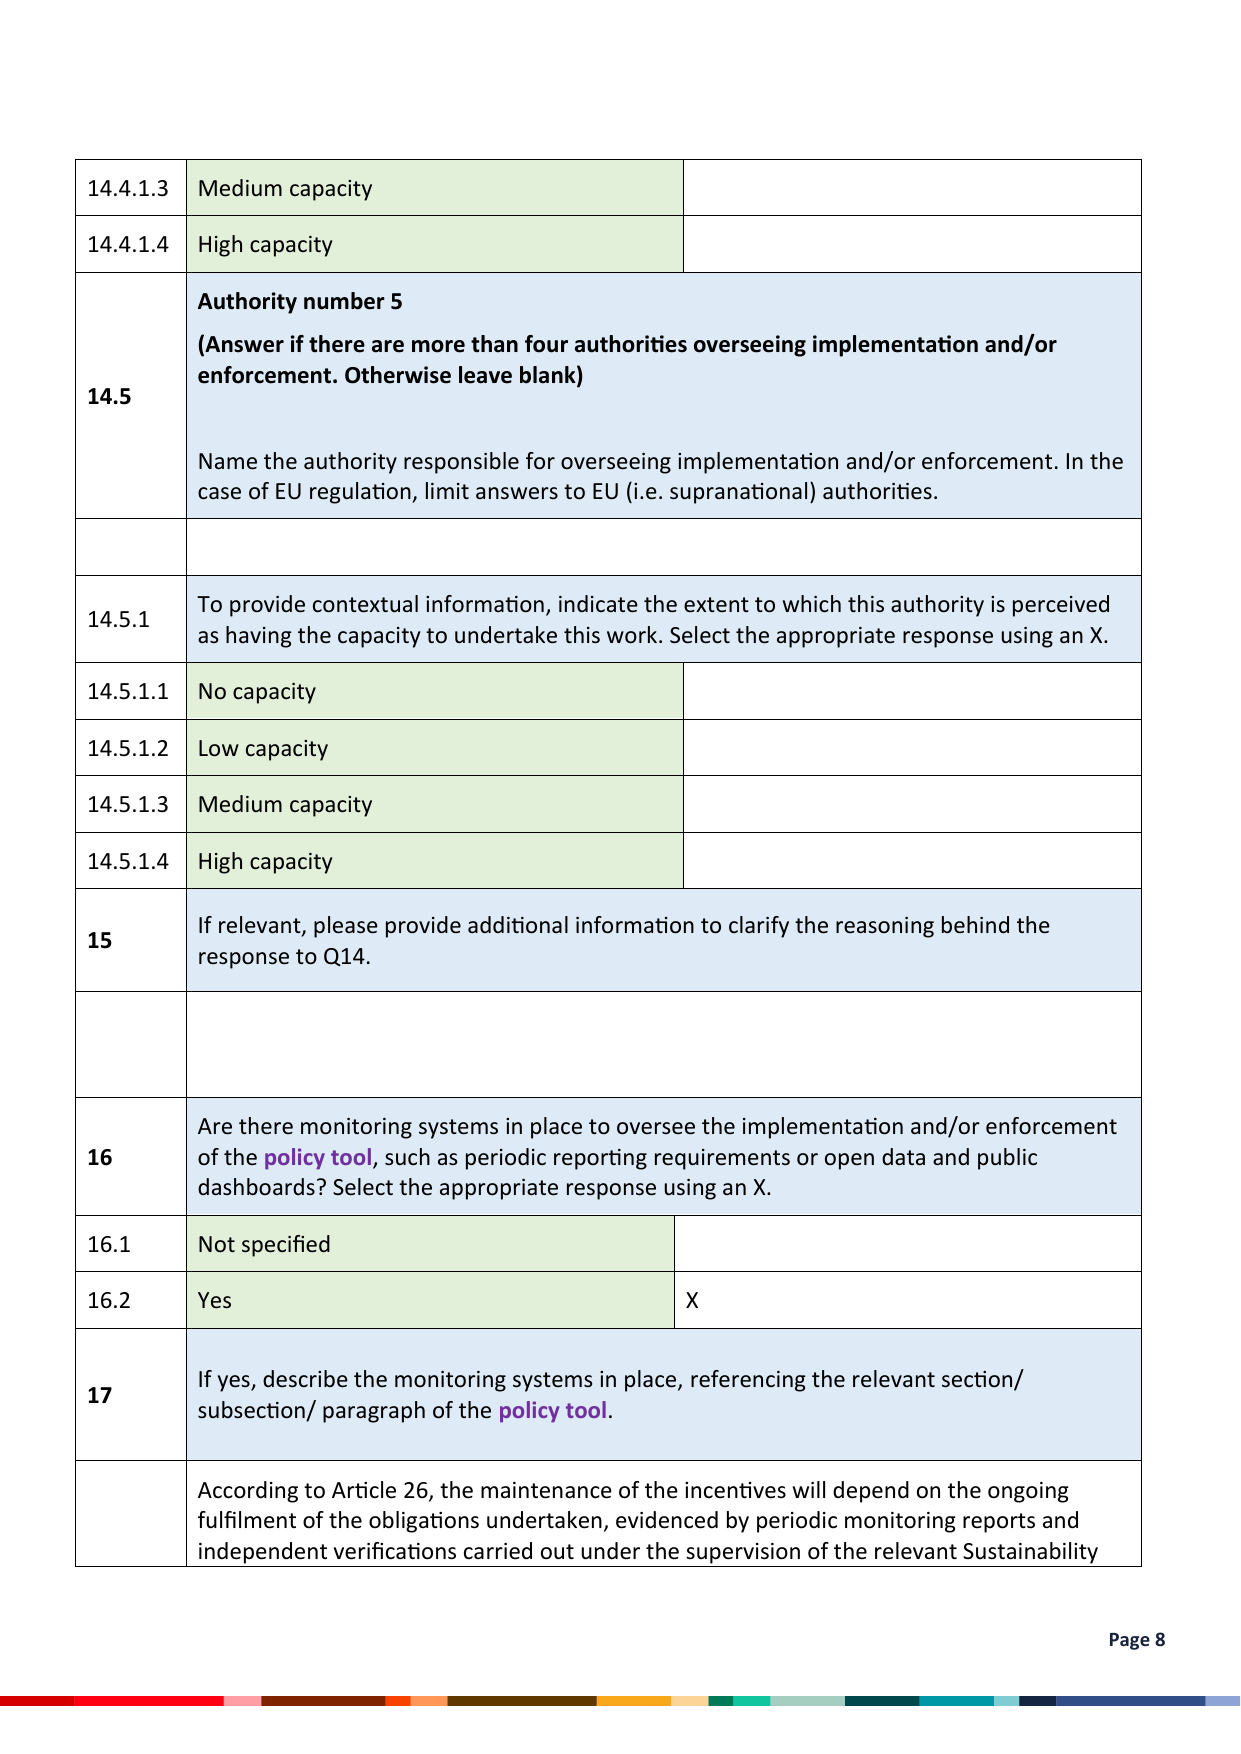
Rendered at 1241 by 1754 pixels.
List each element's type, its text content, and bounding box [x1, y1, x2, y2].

table_cell 14.5.1.4 [76, 833, 186, 888]
table_cell To provide contextual information, indicate the extent to which this authority is perceived as having the capacity to undertake this work. Select the appropriate response using an X. [187, 576, 1141, 662]
table_cell Medium capacity [187, 776, 683, 832]
table_cell No capacity [187, 663, 683, 718]
table_cell 14.4.1.4 [76, 216, 186, 272]
table_cell 14.5.1.1 [76, 663, 186, 718]
table_cell High capacity [187, 833, 683, 888]
table_cell 14.5 [76, 273, 186, 518]
table_cell X [675, 1272, 1141, 1328]
table_cell 14.4.1.3 [76, 160, 186, 215]
table_cell [684, 720, 1141, 775]
picture [0, 1696, 1241, 1706]
table_cell [684, 663, 1141, 718]
table_cell 16.2 [76, 1272, 186, 1328]
table_cell [684, 776, 1141, 832]
table_cell Are there monitoring systems in place to oversee the implementation and/or enforcement of the policy tool, such as periodic reporting requirements or open data and public dashboards? Select the appropriate response using an X. [187, 1098, 1141, 1214]
table_cell High capacity [187, 216, 683, 272]
table_cell [684, 833, 1141, 888]
table_cell Yes [187, 1272, 674, 1328]
table_cell Medium capacity [187, 160, 683, 215]
table_cell 17 [76, 1329, 186, 1460]
table_cell [76, 1461, 186, 1566]
table_cell Authority number 5 (Answer if there are more than four authorities overseeing implementation and/or enforcement. Otherwise leave blank) Name the authority responsible for overseeing implementation and/or enforcement. In the case of EU regulation, limit answers to EU (i.e. supranational) authorities. [187, 273, 1141, 518]
table_cell 14.5.1 [76, 576, 186, 662]
table_cell [675, 1216, 1141, 1271]
table_cell Not specified [187, 1216, 674, 1271]
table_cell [187, 1461, 1141, 1566]
table_cell 14.5.1.2 [76, 720, 186, 775]
table_cell 16 [76, 1098, 186, 1214]
table_cell [187, 519, 1141, 575]
table_cell [684, 216, 1141, 272]
table_cell 14.5.1.3 [76, 776, 186, 832]
table_cell [187, 992, 1141, 1097]
table_cell If yes, describe the monitoring systems in place, referencing the relevant section/ subsection/ paragraph of the policy tool. [187, 1329, 1141, 1460]
table_cell [76, 519, 186, 575]
table_cell Low capacity [187, 720, 683, 775]
table_cell [684, 160, 1141, 215]
table_cell If relevant, please provide additional information to clarify the reasoning behind the response to Q14. [187, 889, 1141, 991]
table_cell 15 [76, 889, 186, 991]
table_cell [76, 992, 186, 1097]
table_cell 16.1 [76, 1216, 186, 1271]
